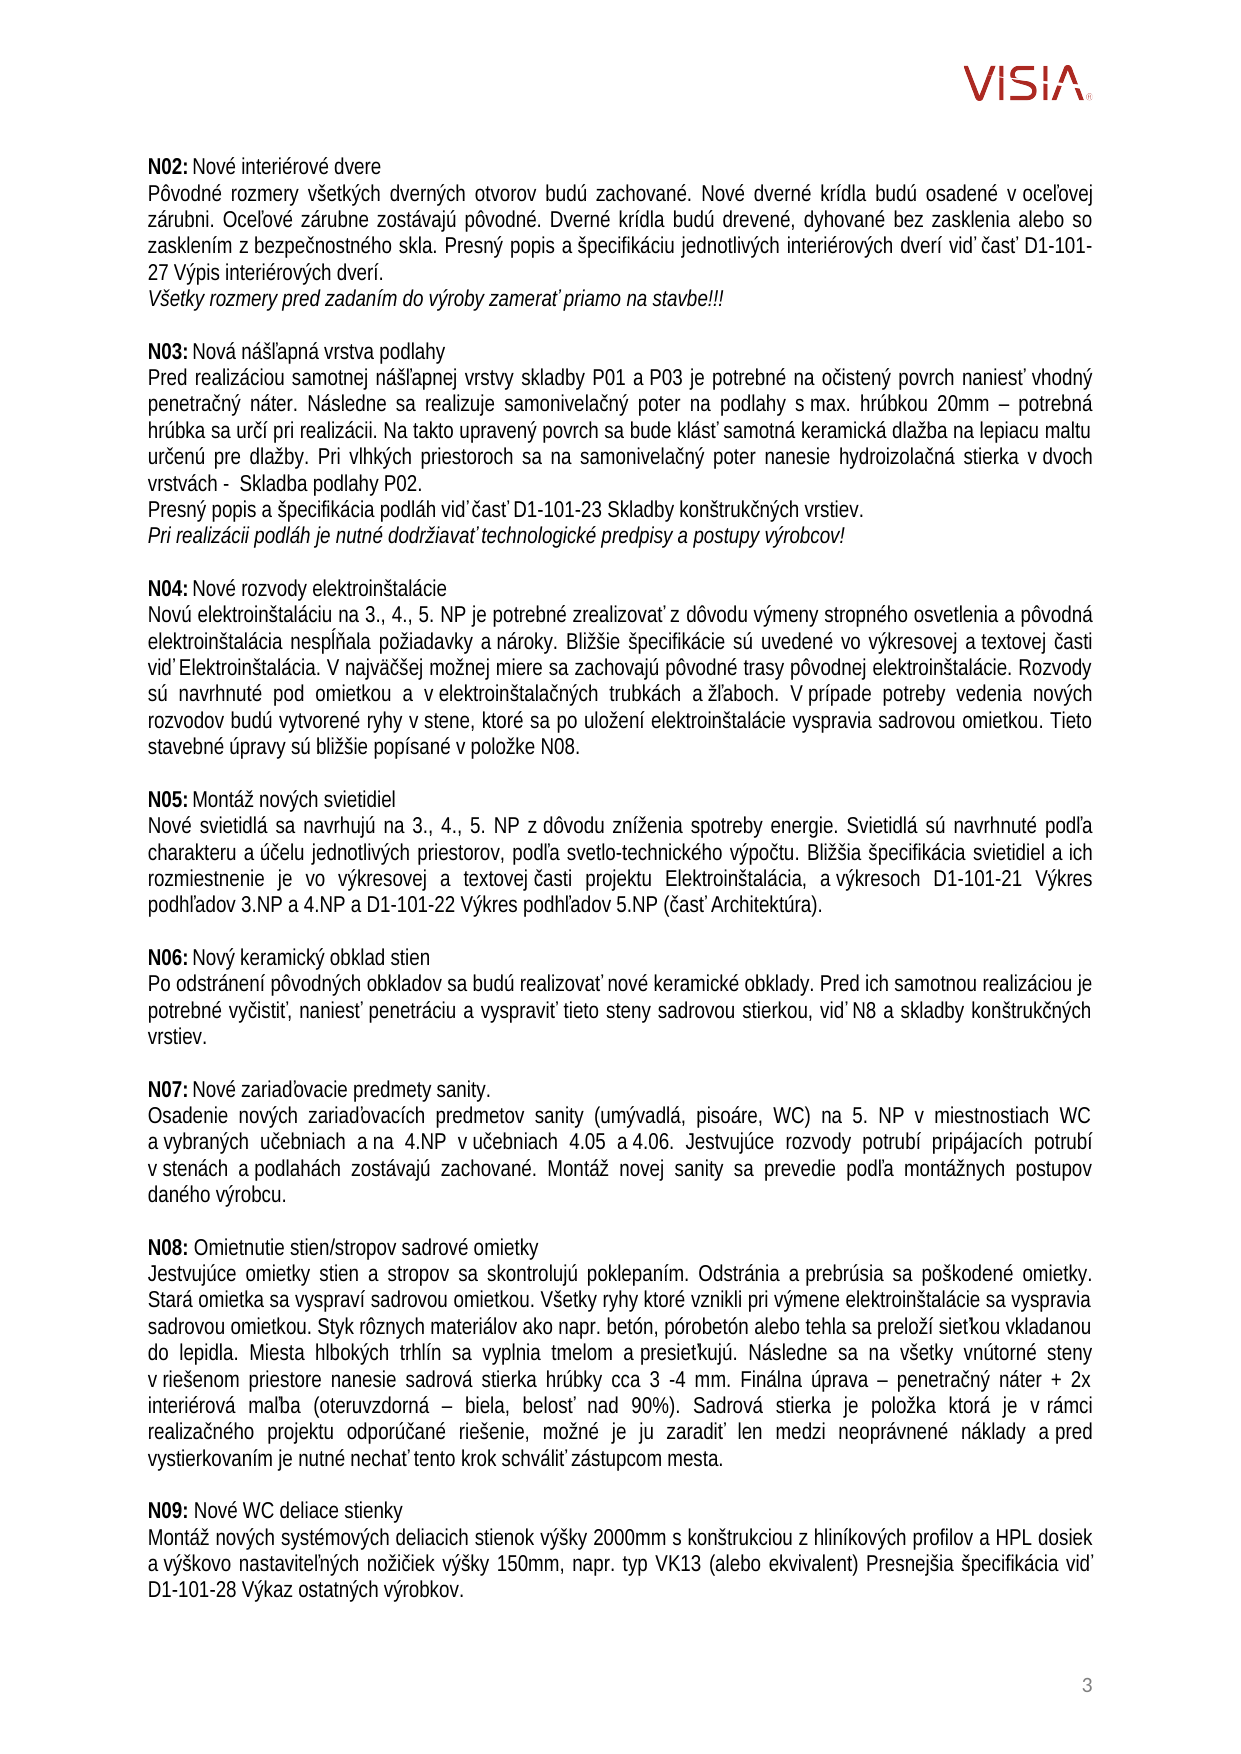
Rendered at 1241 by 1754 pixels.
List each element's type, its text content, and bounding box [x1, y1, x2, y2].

text N08: Omietnutie stien/stropov sadrové omietky [148, 1234, 1092, 1260]
text Osadenie nových zariaďovacích predmetov sanity (umývadlá, pisoáre, WC) na 5. NP v miestnostiach WC a vybraných učebniach a na 4.NP v učebniach 4.05 a 4.06. Jestvujúce rozvody potrubí pripájacích potrubí v stenách a podlahách zostávajú zachované. Montáž novej sanity sa prevedie podľa montážnych postupov daného výrobcu. [148, 1102, 1092, 1207]
text Pred realizáciou samotnej nášľapnej vrstvy skladby P01 a P03 je potrebné na očistený povrch naniesť vhodný penetračný náter. Následne sa realizuje samonivelačný poter na podlahy s max. hrúbkou 20mm – potrebná hrúbka sa určí pri realizácii. Na takto upravený povrch sa bude klásť samotná keramická dlažba na lepiacu maltu určenú pre dlažby. Pri vlhkých priestoroch sa na samonivelačný poter nanesie hydroizolačná stierka v dvoch vrstvách - Skladba podlahy P02. [148, 364, 1092, 496]
text N04: Nové rozvody elektroinštalácie [148, 575, 1092, 601]
text Pri realizácii podláh je nutné dodržiavať technologické predpisy a postupy výrobcov! [148, 522, 1092, 548]
picture [963, 65, 1093, 101]
text N09: Nové WC deliace stienky [148, 1497, 1092, 1524]
text N02: Nové interiérové dvere [148, 153, 1092, 179]
text Montáž nových systémových deliacich stienok výšky 2000mm s konštrukciou z hliníkových profilov a HPL dosiek a výškovo nastaviteľných nožičiek výšky 150mm, napr. typ VK13 (alebo ekvivalent) Presnejšia špecifikácia viď D1-101-28 Výkaz ostatných výrobkov. [148, 1524, 1092, 1603]
text Po odstránení pôvodných obkladov sa budú realizovať nové keramické obklady. Pred ich samotnou realizáciou je potrebné vyčistiť, naniesť penetráciu a vyspraviť tieto steny sadrovou stierkou, viď N8 a skladby konštrukčných vrstiev. [148, 970, 1092, 1049]
text Pôvodné rozmery všetkých dverných otvorov budú zachované. Nové dverné krídla budú osadené v oceľovej zárubni. Oceľové zárubne zostávajú pôvodné. Dverné krídla budú drevené, dyhované bez zasklenia alebo so zasklením z bezpečnostného skla. Presný popis a špecifikáciu jednotlivých interiérových dverí viď časť D1-101-27 Výpis interiérových dverí. [148, 179, 1092, 285]
text N03: Nová nášľapná vrstva podlahy [148, 338, 1092, 364]
text N07: Nové zariaďovacie predmety sanity. [148, 1076, 1092, 1102]
text Všetky rozmery pred zadaním do výroby zamerať priamo na stavbe!!! [148, 285, 1092, 311]
text N05: Montáž nových svietidiel [148, 786, 1092, 812]
text Presný popis a špecifikácia podláh viď časť D1-101-23 Skladby konštrukčných vrstiev. [148, 496, 1092, 522]
text Novú elektroinštaláciu na 3., 4., 5. NP je potrebné zrealizovať z dôvodu výmeny stropného osvetlenia a pôvodná elektroinštalácia nespĺňala požiadavky a nároky. Bližšie špecifikácie sú uvedené vo výkresovej a textovej časti viď Elektroinštalácia. V najväčšej možnej miere sa zachovajú pôvodné trasy pôvodnej elektroinštalácie. Rozvody sú navrhnuté pod omietkou a v elektroinštalačných trubkách a žľaboch. V prípade potreby vedenia nových rozvodov budú vytvorené ryhy v stene, ktoré sa po uložení elektroinštalácie vyspravia sadrovou omietkou. Tieto stavebné úpravy sú bližšie popísané v položke N08. [148, 601, 1092, 759]
text N06: Nový keramický obklad stien [148, 944, 1092, 970]
text Jestvujúce omietky stien a stropov sa skontrolujú poklepaním. Odstránia a prebrúsia sa poškodené omietky. Stará omietka sa vyspraví sadrovou omietkou. Všetky ryhy ktoré vznikli pri výmene elektroinštalácie sa vyspravia sadrovou omietkou. Styk rôznych materiálov ako napr. betón, pórobetón alebo tehla sa preloží sieťkou vkladanou do lepidla. Miesta hlbokých trhlín sa vyplnia tmelom a presieťkujú. Následne sa na všetky vnútorné steny v riešenom priestore nanesie sadrová stierka hrúbky cca 3 -4 mm. Finálna úprava – penetračný náter + 2x interiérová maľba (oteruvzdorná – biela, belosť nad 90%). Sadrová stierka je položka ktorá je v rámci realizačného projektu odporúčané riešenie, možné je ju zaradiť len medzi neoprávnené náklady a pred vystierkovaním je nutné nechať tento krok schváliť zástupcom mesta. [148, 1260, 1092, 1471]
text Nové svietidlá sa navrhujú na 3., 4., 5. NP z dôvodu zníženia spotreby energie. Svietidlá sú navrhnuté podľa charakteru a účelu jednotlivých priestorov, podľa svetlo-technického výpočtu. Bližšia špecifikácia svietidiel a ich rozmiestnenie je vo výkresovej a textovej časti projektu Elektroinštalácia, a výkresoch D1-101-21 Výkres podhľadov 3.NP a 4.NP a D1-101-22 Výkres podhľadov 5.NP (časť Architektúra). [148, 812, 1092, 917]
